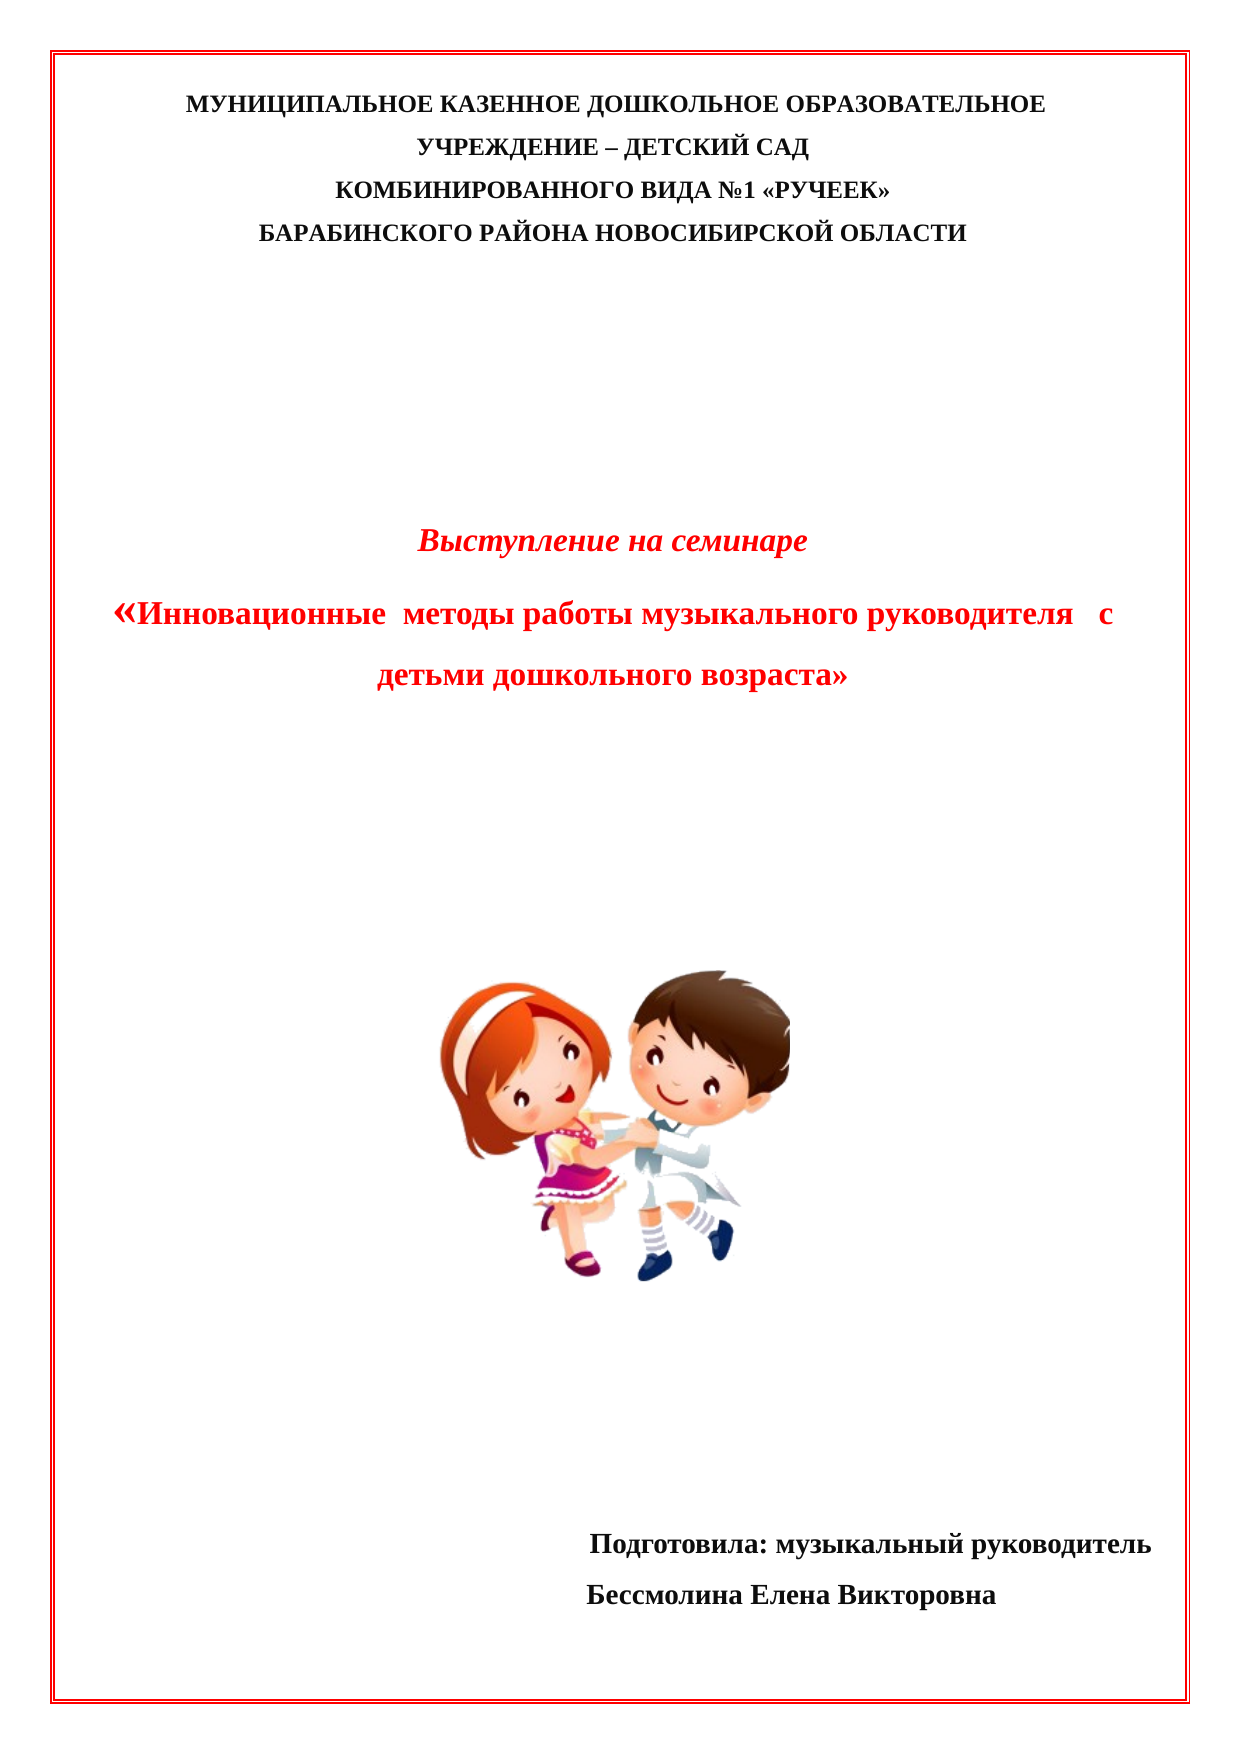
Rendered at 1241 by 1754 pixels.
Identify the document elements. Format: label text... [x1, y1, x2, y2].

text Барабинского района Новосибирской области [74, 218, 1152, 247]
picture [435, 970, 790, 1290]
text Выступление на семинаре [74, 520, 1152, 558]
text Бессмолина Елена Викторовна [74, 1577, 1152, 1610]
text комбинированного вида №1 «Ручеек» [74, 175, 1152, 204]
text Подготовила: музыкальный руководитель [74, 1527, 1152, 1560]
text Муниципальное казенное дошкольное образовательное учреждение – детский сад [74, 89, 1152, 161]
text «Инновационные методы работы музыкального руководителя с детьми дошкольного возраста» [74, 577, 1152, 692]
